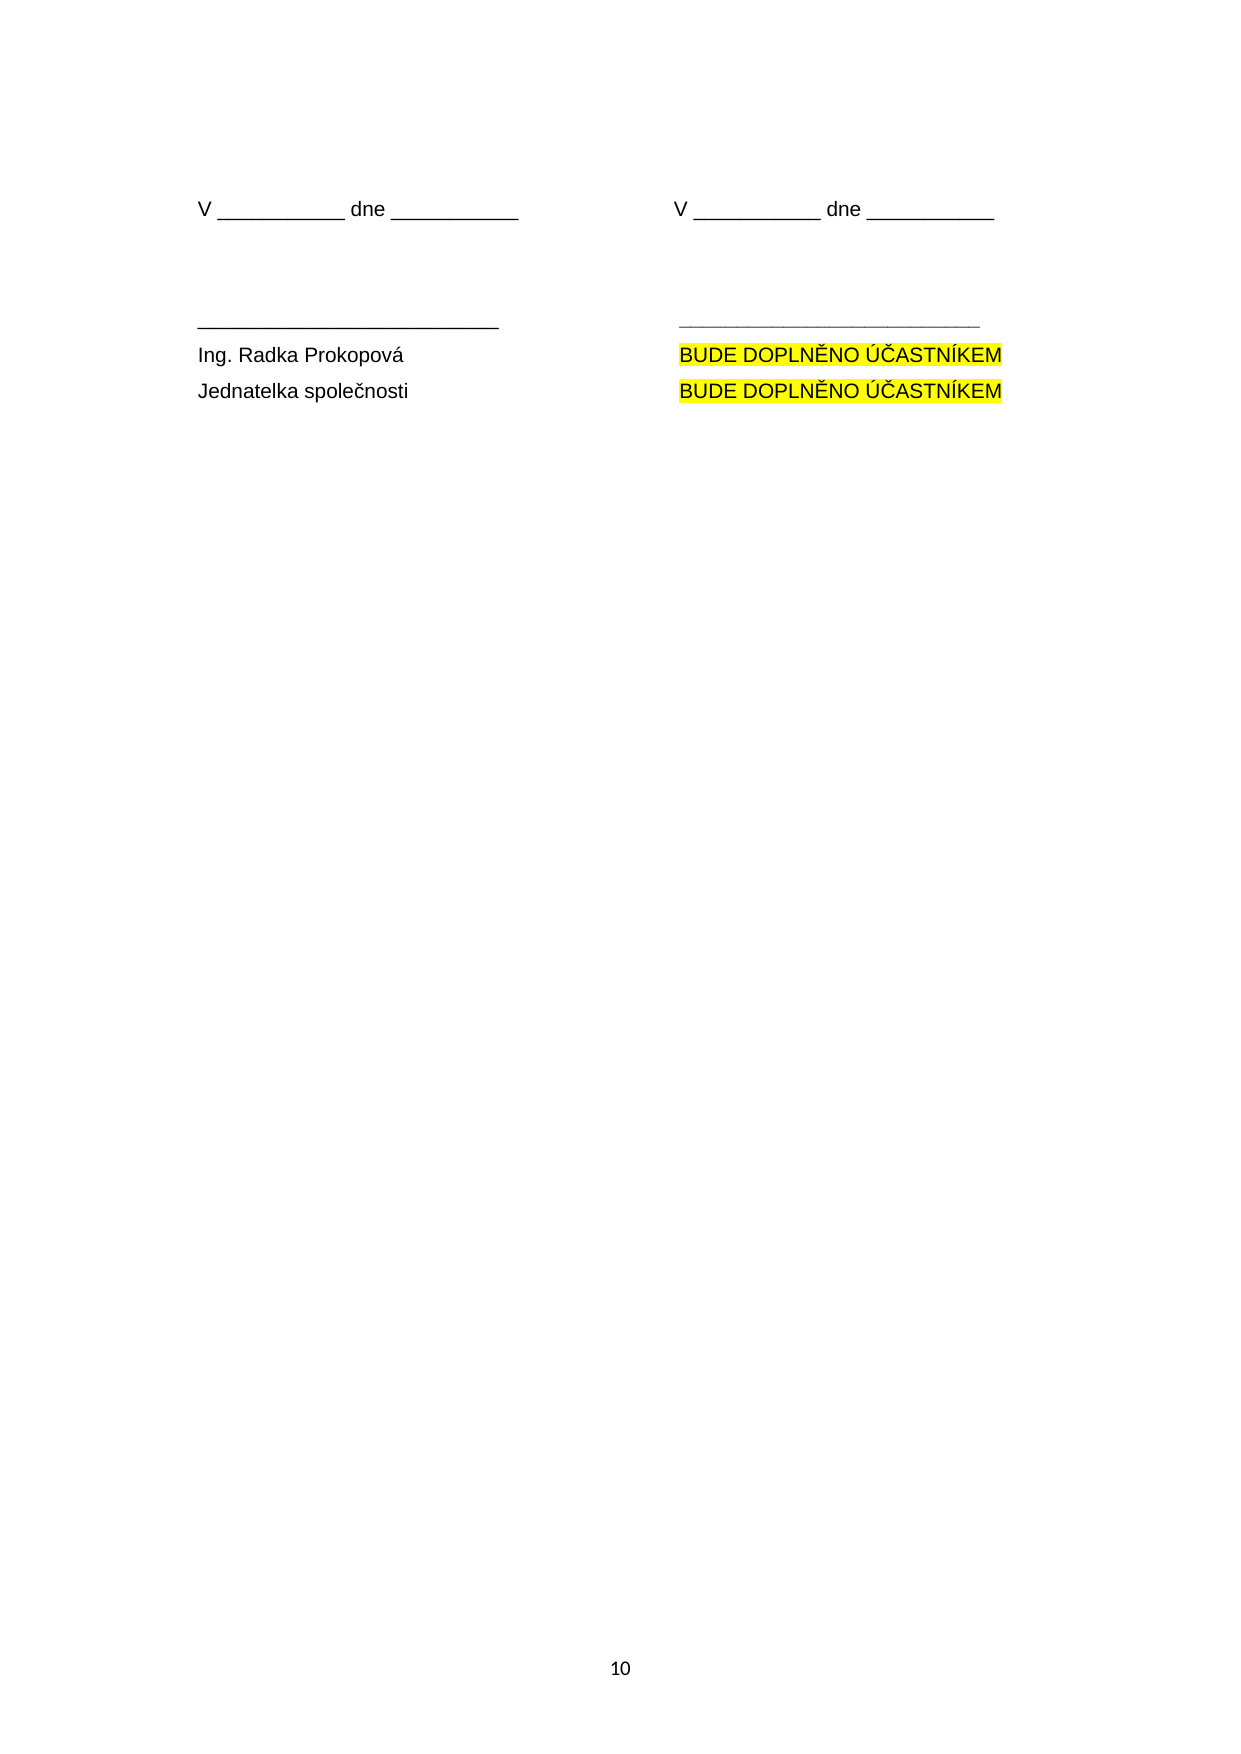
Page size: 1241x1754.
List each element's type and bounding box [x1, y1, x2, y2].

table_header [186, 148, 662, 403]
table_header [663, 148, 1054, 403]
